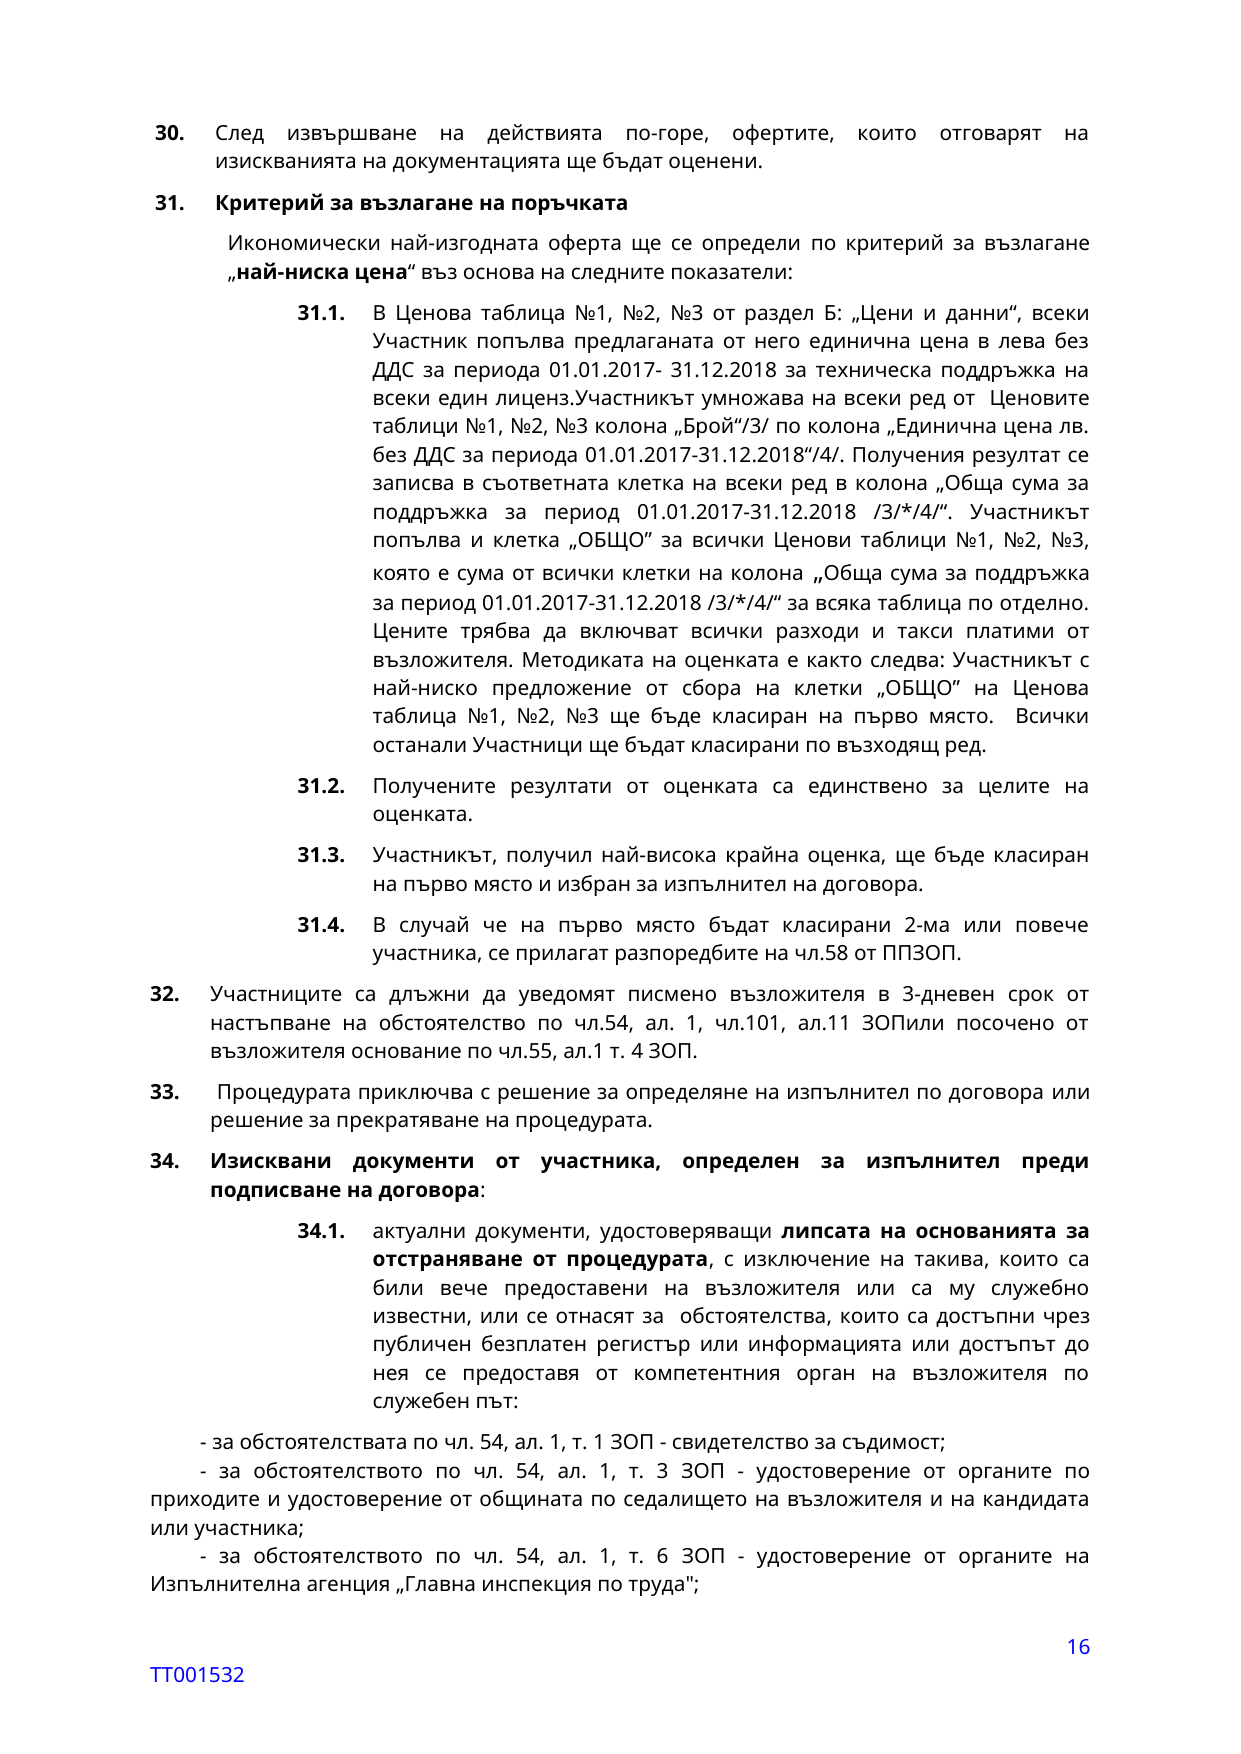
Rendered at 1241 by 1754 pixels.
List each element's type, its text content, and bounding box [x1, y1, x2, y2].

list Участниците са длъжни да уведомят писмено възложителя в 3-дневен срок от настъпване на обстоятелство по чл.54, ал. 1, чл.101, ал.11 ЗОПили посочено от възложителя основание по чл.55, ал.1 т. 4 ЗОП. [150, 979, 1090, 1064]
list В случай че на първо място бъдат класирани 2-ма или повече участника, се прилагат разпоредбите на чл.58 от ППЗОП. [297, 910, 1090, 967]
list Икономически най-изгодната оферта ще се определи по критерий за възлагане „най-ниска цена“ въз основа на следните показатели: [227, 228, 1090, 285]
text - за обстоятелството по чл. 54, ал. 1, т. 6 ЗОП - удостоверение от органите на Изпълнителна агенция „Главна инспекция по труда"; [150, 1541, 1090, 1598]
list Процедурата приключва с решение за определяне на изпълнител по договора или решение за прекратяване на процедурата. [150, 1077, 1090, 1134]
text - за обстоятелството по чл. 54, ал. 1, т. 3 ЗОП - удостоверение от органите по приходите и удостоверение от общината по седалището на възложителя и на кандидата или участника; [150, 1456, 1090, 1541]
list След извършване на действията по-горе, офертите, които отговарят на изискванията на документацията ще бъдат оценени. [155, 118, 1090, 175]
text - за обстоятелствата по чл. 54, ал. 1, т. 1 ЗОП - свидетелство за съдимост; [150, 1427, 1090, 1456]
list Участникът, получил най-висока крайна оценка, ще бъде класиран на първо място и избран за изпълнител на договора. [297, 840, 1090, 897]
list Получените резултати от оценката са единствено за целите на оценката. [297, 771, 1090, 828]
list Критерий зa възлагане на поръчката [155, 188, 1090, 216]
list В Ценова таблица №1, №2, №3 от раздел Б: „Цени и данни“, всеки Участник попълва предлаганата от него единична цена в лева без ДДС за периода 01.01.2017- 31.12.2018 за техническа поддръжка на всеки един лиценз.Участникът умножава на всеки ред от Ценовите таблици №1, №2, №3 колона „Брой“/3/ по колона „Единична цена лв. без ДДС за периода 01.01.2017-31.12.2018“/4/. Получения резултат се записва в съответната клетка на всеки ред в колона „Обща сума за поддръжка за период 01.01.2017-31.12.2018 /3/*/4/“. Участникът попълва и клетка „ОБЩО” за всички Ценови таблици №1, №2, №3, която е сума от всички клетки на колона „Обща сума за поддръжка за период 01.01.2017-31.12.2018 /3/*/4/“ за всяка таблица по отделно. Цените трябва да включват всички разходи и такси платими от възложителя. Методиката на оценката е както следва: Участникът с най-ниско предложение от сбора на клетки „ОБЩО” на Ценова таблица №1, №2, №3 ще бъде класиран на първо място. Всички останали Участници ще бъдат класирани по възходящ ред. [297, 298, 1090, 758]
list Изисквани документи от участника, определен за изпълнител преди подписване на договора: [150, 1146, 1090, 1203]
list актуални документи, удостоверяващи липсата на основанията за отстраняване от процедурата, с изключение на такива, които са били вече предоставени на възложителя или са му служебно известни, или се отнасят за обстоятелства, които са достъпни чрез публичен безплатен регистър или информацията или достъпът до нея се предоставя от компетентния орган на възложителя по служебен път: [297, 1216, 1090, 1415]
